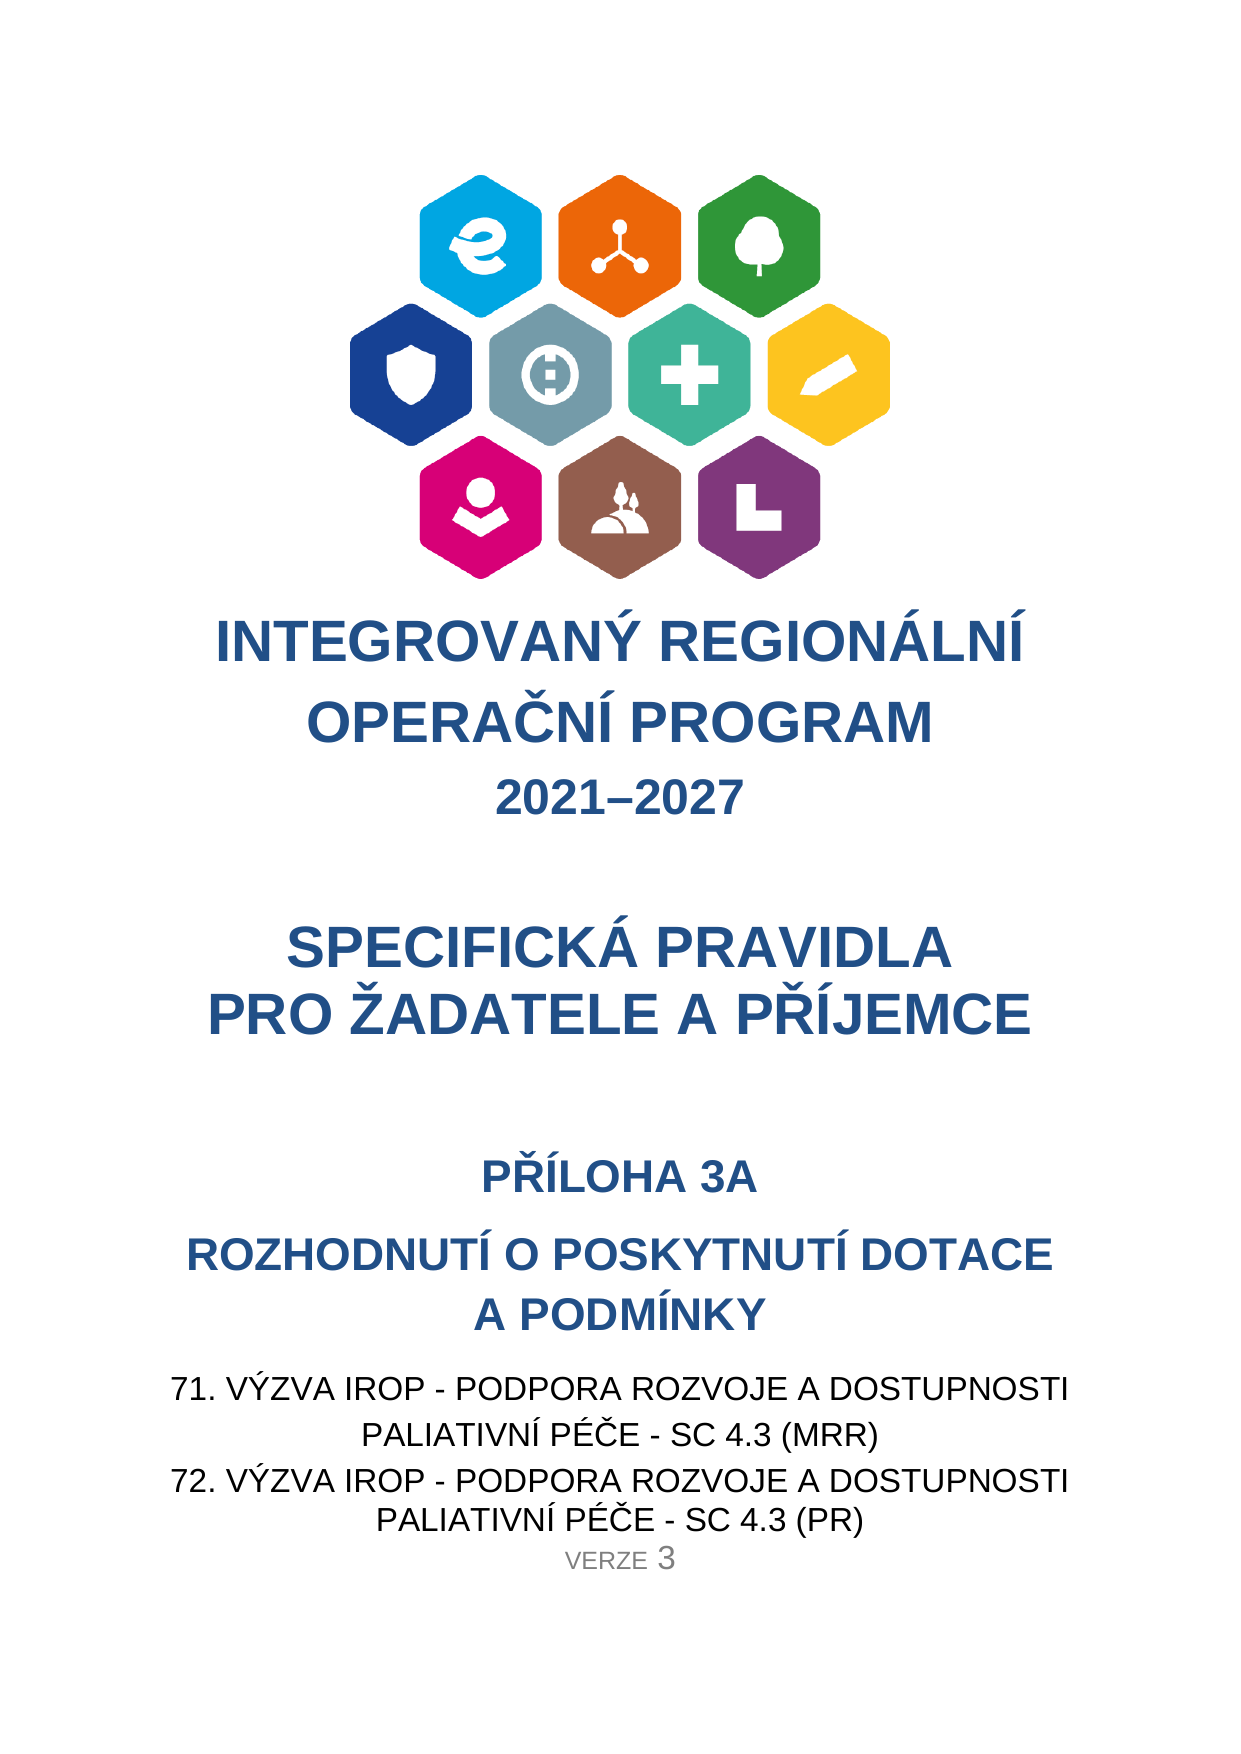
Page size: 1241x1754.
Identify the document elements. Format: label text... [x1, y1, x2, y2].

text 71. výzva irop - PODPORA ROZVOJE A DOSTUPNOSTI paliativní PÉČE - SC 4.3 (MRR) [148, 1369, 1092, 1454]
text SPECIFICKÁ PRAVIDLA PRO ŽADATELE A PŘÍJEMCE [148, 913, 1092, 1047]
text VERZE 3 [148, 1538, 1092, 1577]
text 72. výzva irop - PODPORA ROZVOJE A DOSTUPNOSTI paliativní PÉČE - SC 4.3 (PR) [148, 1461, 1092, 1538]
picture [323, 158, 916, 607]
text 2021–2027 [148, 768, 1092, 825]
text PŘÍLOHA 3A [148, 1149, 1092, 1202]
text Rozhodnutí o poskytnutí dotace A Podmínky [148, 1227, 1092, 1341]
